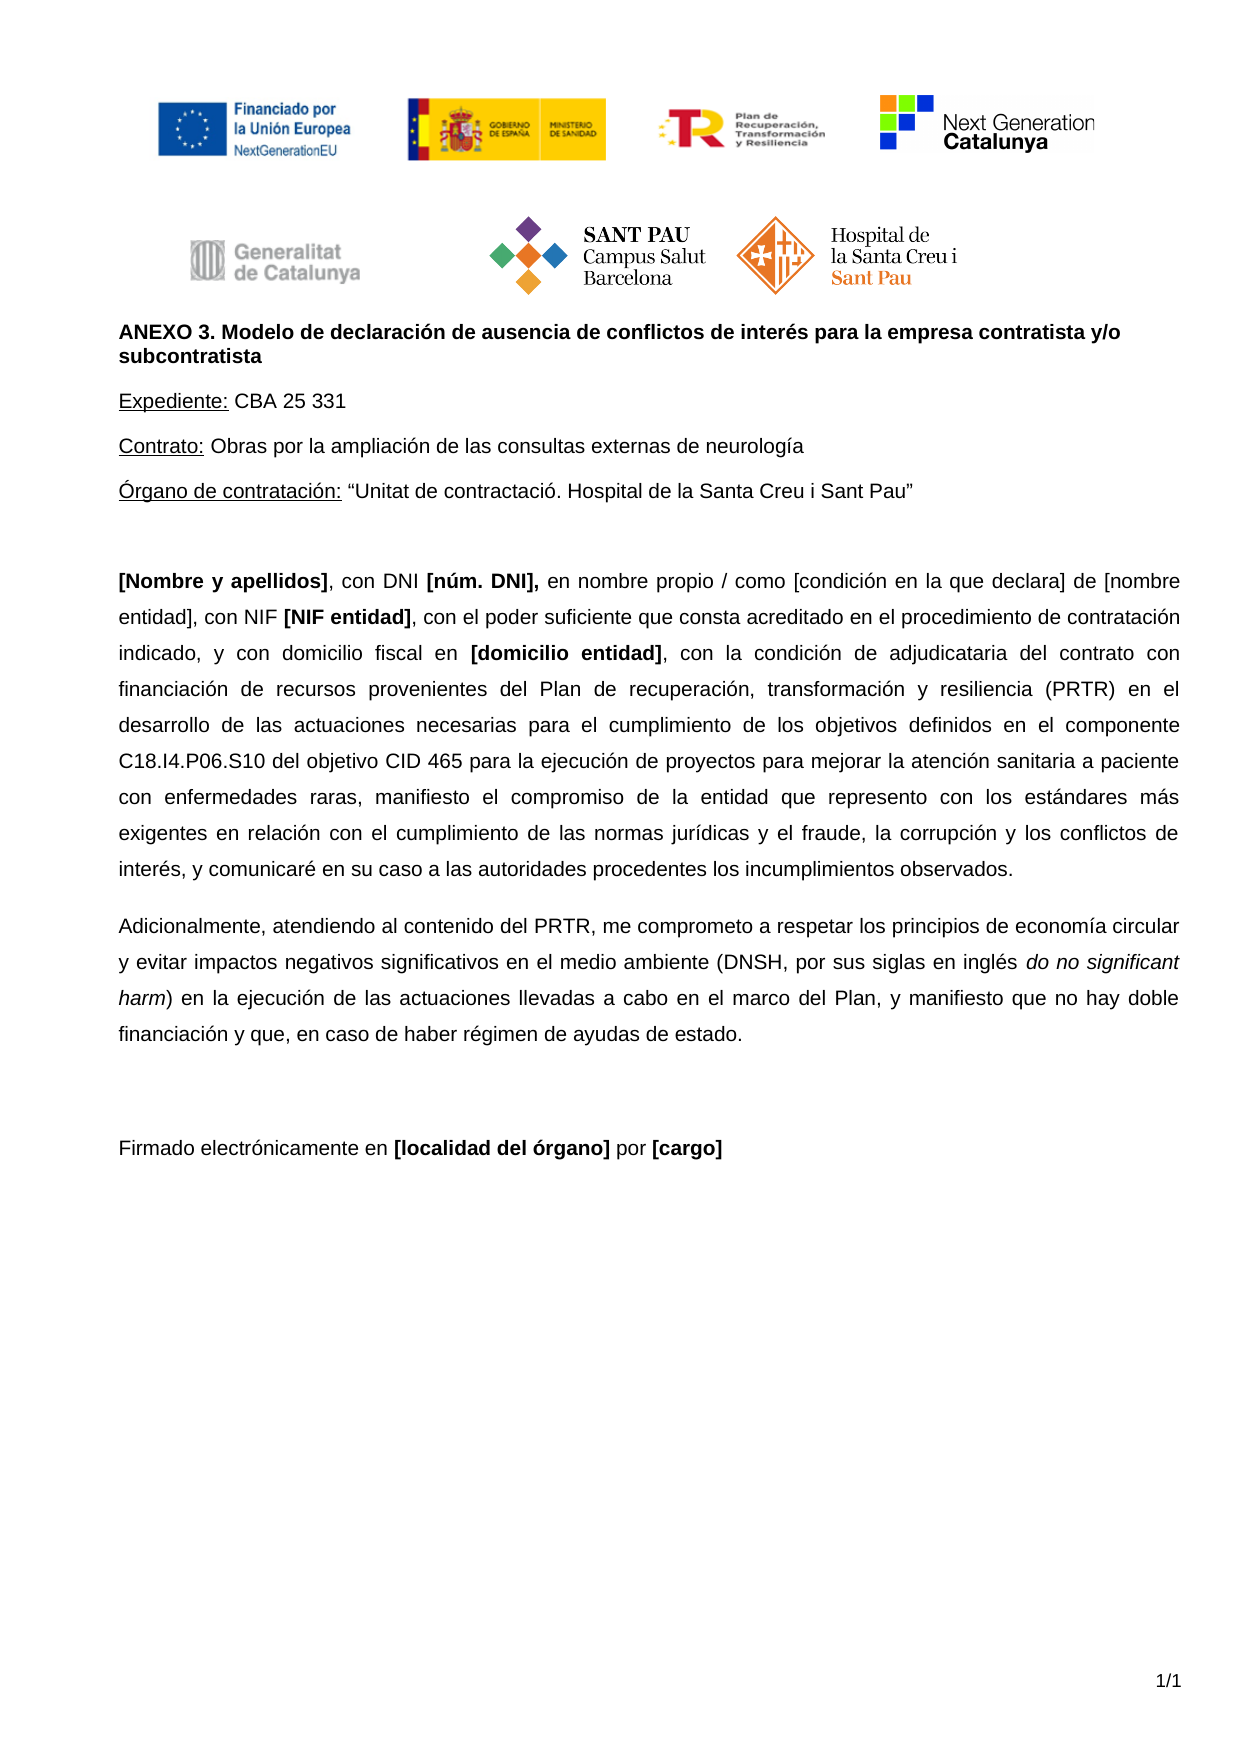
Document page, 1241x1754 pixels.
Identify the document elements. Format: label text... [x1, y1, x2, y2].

text ANEXO 3. Modelo de declaración de ausencia de conflictos de interés para la empresa contratista y/o subcontratista [118, 297, 1181, 368]
text Expediente: CBA 25 331 [118, 389, 1181, 413]
text Órgano de contratación: “Unitat de contractació. Hospital de la Santa Creu i Sant Pau” [118, 479, 1181, 503]
text Contrato: Obras por la ampliación de las consultas externas de neurología [118, 434, 1181, 458]
text [Nombre y apellidos], con DNI [núm. DNI], en nombre propio / como [condición en la que declara] de [nombre entidad], con NIF [NIF entidad], con el poder suficiente que consta acreditado en el procedimiento de contratación indicado, y con domicilio fiscal en [domicilio entidad], con la condición de adjudicataria del contrato con financiación de recursos provenientes del Plan de recuperación, transformación y resiliencia (PRTR) en el desarrollo de las actuaciones necesarias para el cumplimiento de los objetivos definidos en el componente C18.I4.P06.S10 del objetivo CID 465 para la ejecución de proyectos para mejorar la atención sanitaria a paciente con enfermedades raras, manifiesto el compromiso de la entidad que represento con los estándares más exigentes en relación con el cumplimiento de las normas jurídicas y el fraude, la corrupción y los conflictos de interés, y comunicaré en su caso a las autoridades procedentes los incumplimientos observados. [118, 569, 1181, 881]
text Firmado electrónicamente en [localidad del órgano] por [cargo] [118, 1136, 1181, 1160]
text Adicionalmente, atendiendo al contenido del PRTR, me comprometo a respetar los principios de economía circular y evitar impactos negativos significativos en el medio ambiente (DNSH, por sus siglas en inglés do no significant harm) en la ejecución de las actuaciones llevadas a cabo en el marco del Plan, y manifiesto que no hay doble financiación y que, en caso de haber régimen de ayudas de estado. [118, 914, 1181, 1046]
picture [125, 207, 419, 297]
picture [880, 95, 1095, 153]
picture [471, 209, 972, 297]
picture [100, 69, 857, 183]
